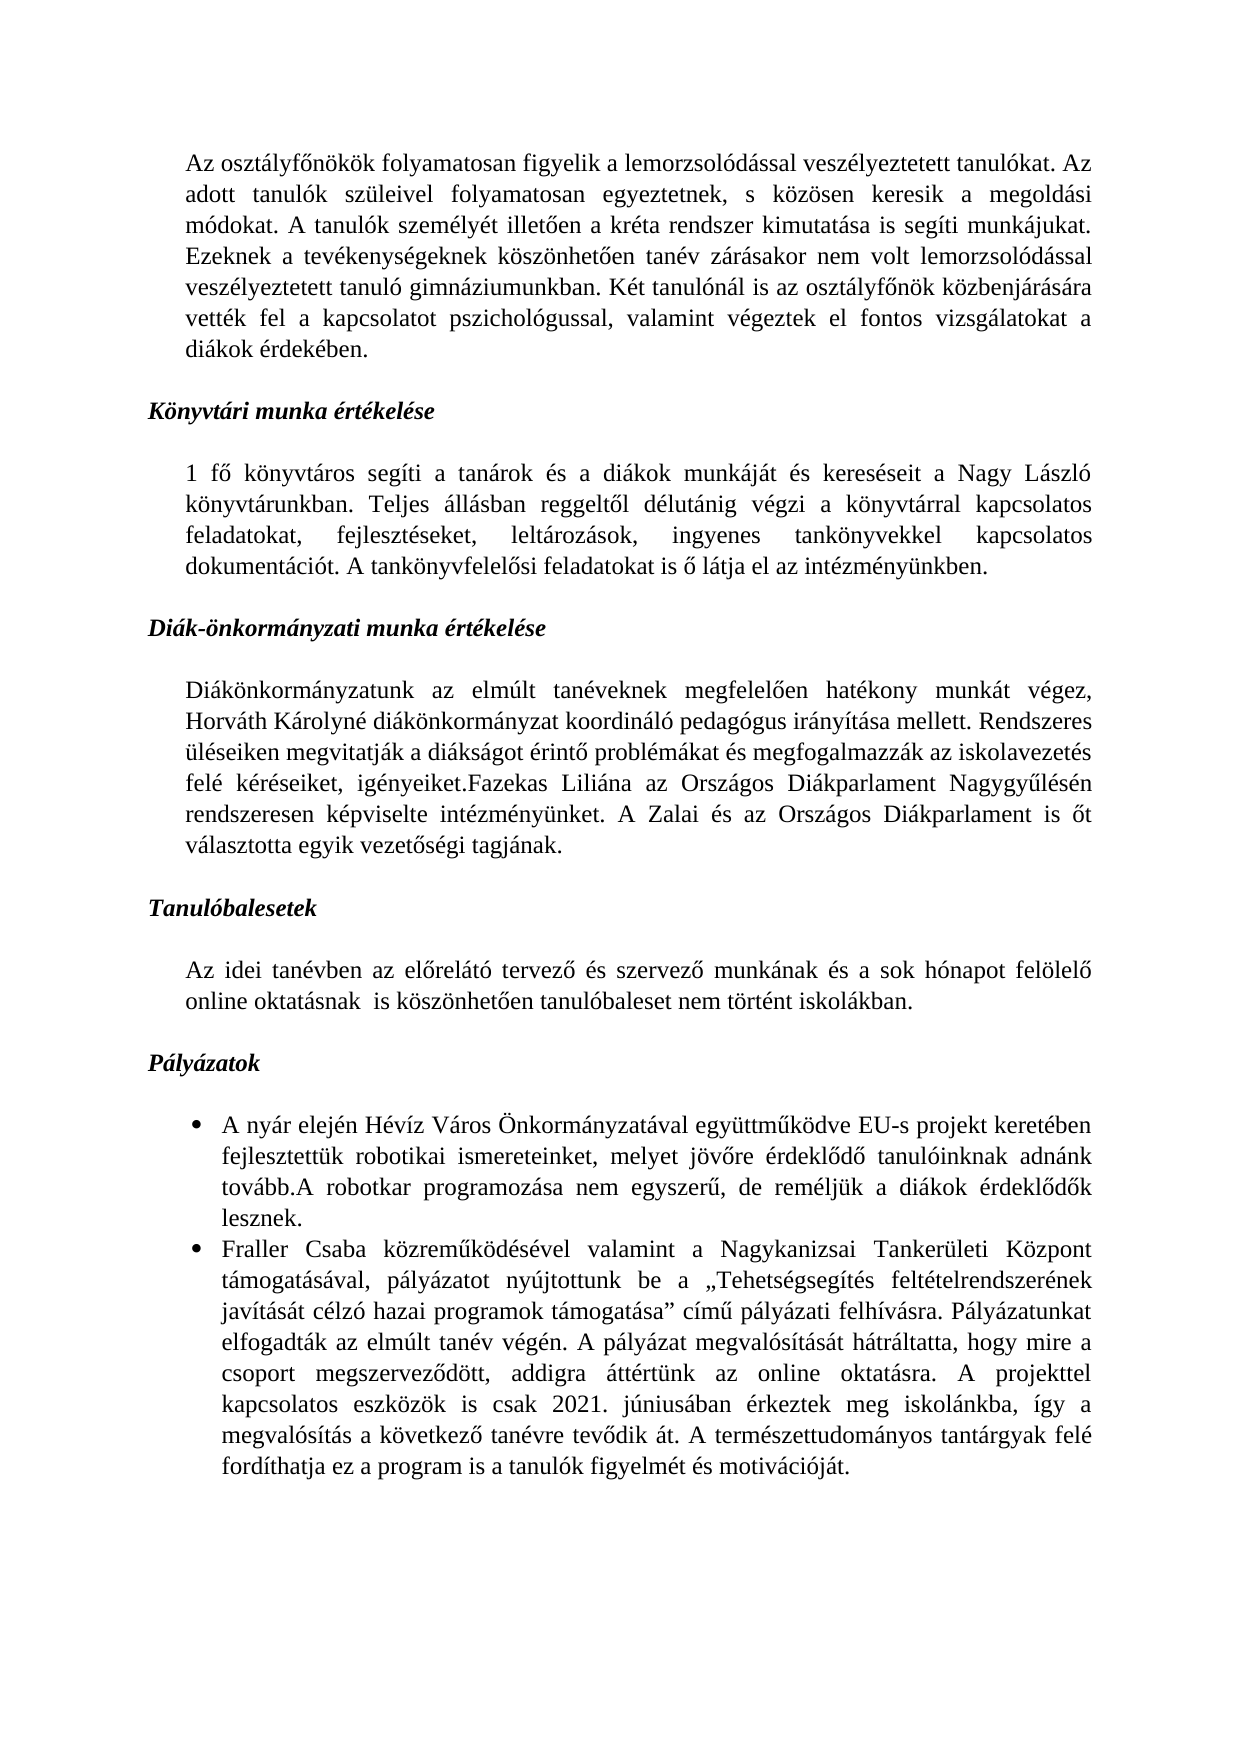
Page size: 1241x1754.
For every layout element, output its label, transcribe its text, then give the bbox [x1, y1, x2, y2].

text Diák-önkormányzati munka értékelése [148, 613, 1093, 642]
text Az idei tanévben az előrelátó tervező és szervező munkának és a sok hónapot felölelő online oktatásnak is köszönhetően tanulóbaleset nem történt iskolákban. [185, 955, 1093, 1014]
text Tanulóbalesetek [148, 893, 1093, 921]
text Az osztályfőnökök folyamatosan figyelik a lemorzsolódással veszélyeztetett tanulókat. Az adott tanulók szüleivel folyamatosan egyeztetnek, s közösen keresik a megoldási módokat. A tanulók személyét illetően a kréta rendszer kimutatása is segíti munkájukat. Ezeknek a tevékenységeknek köszönhetően tanév zárásakor nem volt lemorzsolódással veszélyeztetett tanuló gimnáziumunkban. Két tanulónál is az osztályfőnök közbenjárására vették fel a kapcsolatot pszichológussal, valamint végeztek el fontos vizsgálatokat a diákok érdekében. [185, 148, 1093, 363]
list A nyár elején Hévíz Város Önkormányzatával együttműködve EU-s projekt keretében fejlesztettük robotikai ismereteinket, melyet jövőre érdeklődő tanulóinknak adnánk tovább.A robotkar programozása nem egyszerű, de reméljük a diákok érdeklődők lesznek. [192, 1110, 1093, 1232]
text 1 fő könyvtáros segíti a tanárok és a diákok munkáját és kereséseit a Nagy László könyvtárunkban. Teljes állásban reggeltől délutánig végzi a könyvtárral kapcsolatos feladatokat, fejlesztéseket, leltározások, ingyenes tankönyvekkel kapcsolatos dokumentációt. A tankönyvfelelősi feladatokat is ő látja el az intézményünkben. [185, 458, 1093, 580]
text Diákönkormányzatunk az elmúlt tanéveknek megfelelően hatékony munkát végez, Horváth Károlyné diákönkormányzat koordináló pedagógus irányítása mellett. Rendszeres üléseiken megvitatják a diákságot érintő problémákat és megfogalmazzák az iskolavezetés felé kéréseiket, igényeiket.Fazekas Liliána az Országos Diákparlament Nagygyűlésén rendszeresen képviselte intézményünket. A Zalai és az Országos Diákparlament is őt választotta egyik vezetőségi tagjának. [185, 675, 1093, 859]
text Pályázatok [148, 1048, 1093, 1077]
text Könyvtári munka értékelése [148, 396, 1093, 425]
list Fraller Csaba közreműködésével valamint a Nagykanizsai Tankerületi Központ támogatásával, pályázatot nyújtottunk be a „Tehetségsegítés feltételrendszerének javítását célzó hazai programok támogatása” című pályázati felhívásra. Pályázatunkat elfogadták az elmúlt tanév végén. A pályázat megvalósítását hátráltatta, hogy mire a csoport megszerveződött, addigra áttértünk az online oktatásra. A projekttel kapcsolatos eszközök is csak 2021. júniusában érkeztek meg iskolánkba, így a megvalósítás a következő tanévre tevődik át. A természettudományos tantárgyak felé fordíthatja ez a program is a tanulók figyelmét és motivációját. [192, 1234, 1093, 1480]
